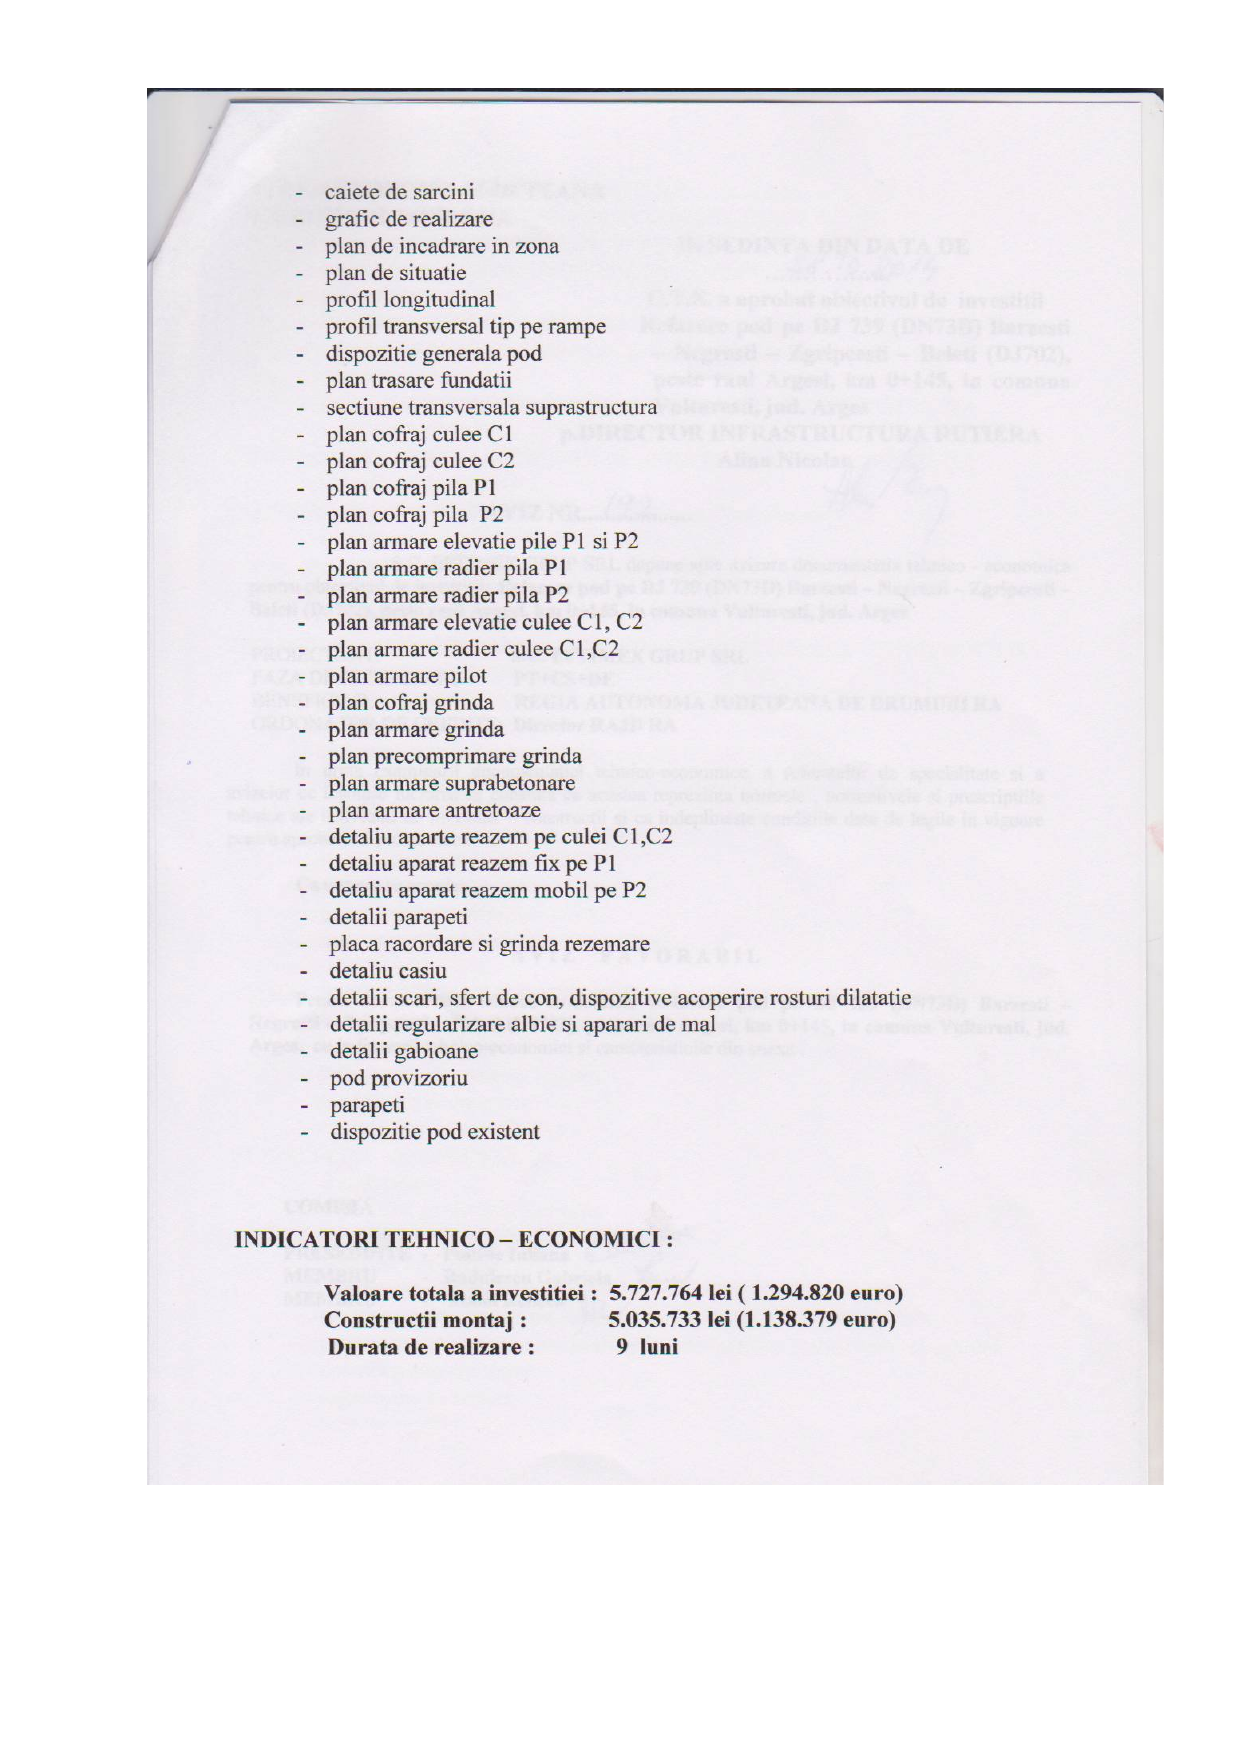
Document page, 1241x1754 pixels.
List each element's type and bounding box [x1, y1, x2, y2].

picture [147, 88, 1164, 1485]
